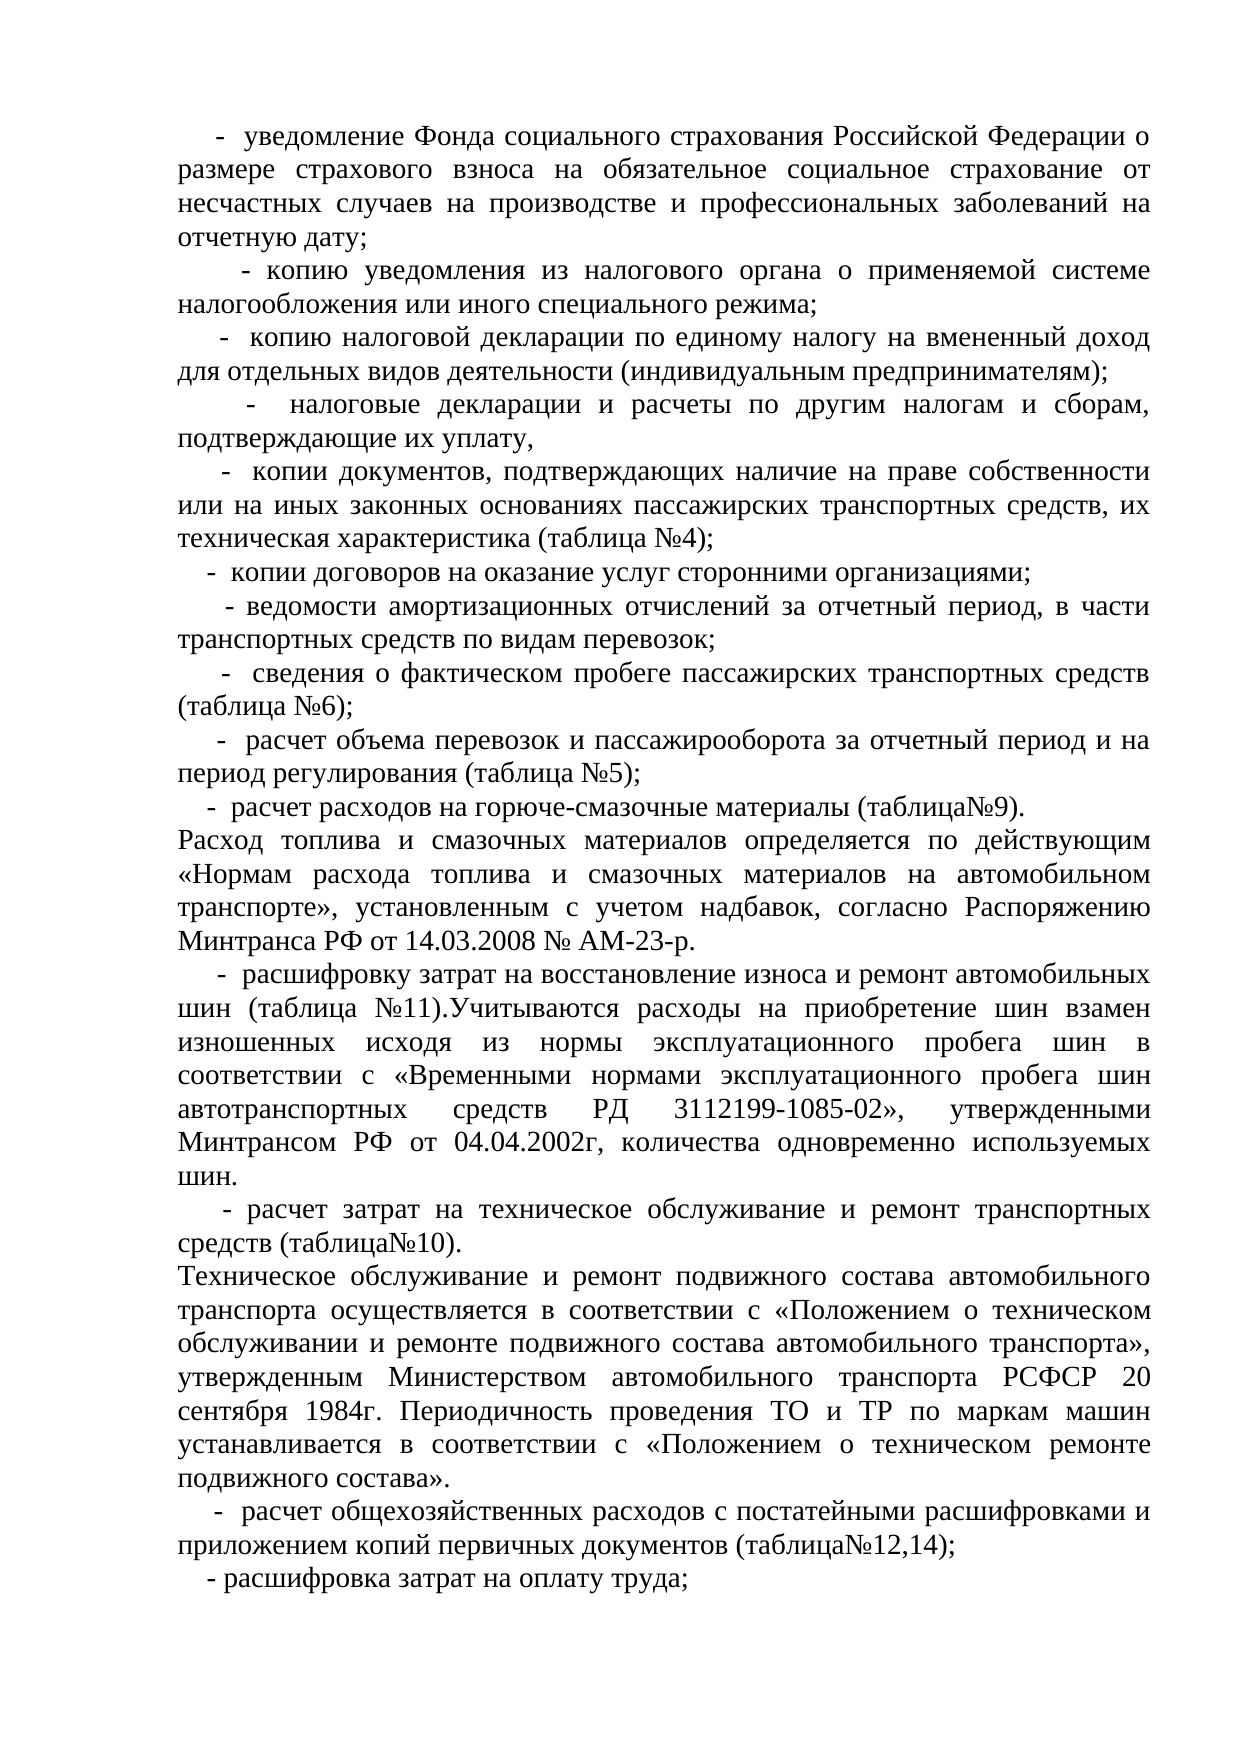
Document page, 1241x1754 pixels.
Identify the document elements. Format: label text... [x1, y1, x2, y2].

text - уведомление Фонда социального страхования Российской Федерации о размере страхового взноса на обязательное социальное страхование от несчастных случаев на производстве и профессиональных заболеваний на отчетную дату; [177, 118, 1152, 252]
text - расшифровка затрат на оплату труда; [177, 1560, 1152, 1594]
text - копию налоговой декларации по единому налогу на вмененный доход для отдельных видов деятельности (индивидуальным предпринимателям); [177, 319, 1152, 386]
text - ведомости амортизационных отчислений за отчетный период, в части транспортных средств по видам перевозок; [177, 588, 1152, 655]
text - сведения о фактическом пробеге пассажирских транспортных средств (таблица №6); [177, 655, 1152, 722]
text - расшифровку затрат на восстановление износа и ремонт автомобильных шин (таблица №11).Учитываются расходы на приобретение шин взамен изношенных исходя из нормы эксплуатационного пробега шин в соответствии с «Временными нормами эксплуатационного пробега шин автотранспортных средств РД 3112199-1085-02», утвержденными Минтрансом РФ от 04.04.2002г, количества одновременно используемых шин. [177, 957, 1152, 1191]
text - расчет общехозяйственных расходов с постатейными расшифровками и приложением копий первичных документов (таблица№12,14); [177, 1493, 1152, 1560]
text Техническое обслуживание и ремонт подвижного состава автомобильного транспорта осуществляется в соответствии с «Положением о техническом обслуживании и ремонте подвижного состава автомобильного транспорта», утвержденным Министерством автомобильного транспорта РСФСР 20 сентября 1984г. Периодичность проведения ТО и ТР по маркам машин устанавливается в соответствии с «Положением о техническом ремонте подвижного состава». [177, 1258, 1152, 1493]
text Расход топлива и смазочных материалов определяется по действующим «Нормам расхода топлива и смазочных материалов на автомобильном транспорте», установленным с учетом надбавок, согласно Распоряжению Минтранса РФ от 14.03.2008 № АМ-23-р. [177, 822, 1152, 957]
text - налоговые декларации и расчеты по другим налогам и сборам, подтверждающие их уплату, [177, 386, 1152, 453]
text - копии договоров на оказание услуг сторонними организациями; [177, 554, 1152, 588]
text - расчет объема перевозок и пассажирооборота за отчетный период и на период регулирования (таблица №5); [177, 722, 1152, 789]
text - расчет расходов на горюче-смазочные материалы (таблица№9). [177, 789, 1152, 822]
text - копию уведомления из налогового органа о применяемой системе налогообложения или иного специального режима; [177, 252, 1152, 319]
text - расчет затрат на техническое обслуживание и ремонт транспортных средств (таблица№10). [177, 1191, 1152, 1258]
text - копии документов, подтверждающих наличие на праве собственности или на иных законных основаниях пассажирских транспортных средств, их техническая характеристика (таблица №4); [177, 453, 1152, 554]
